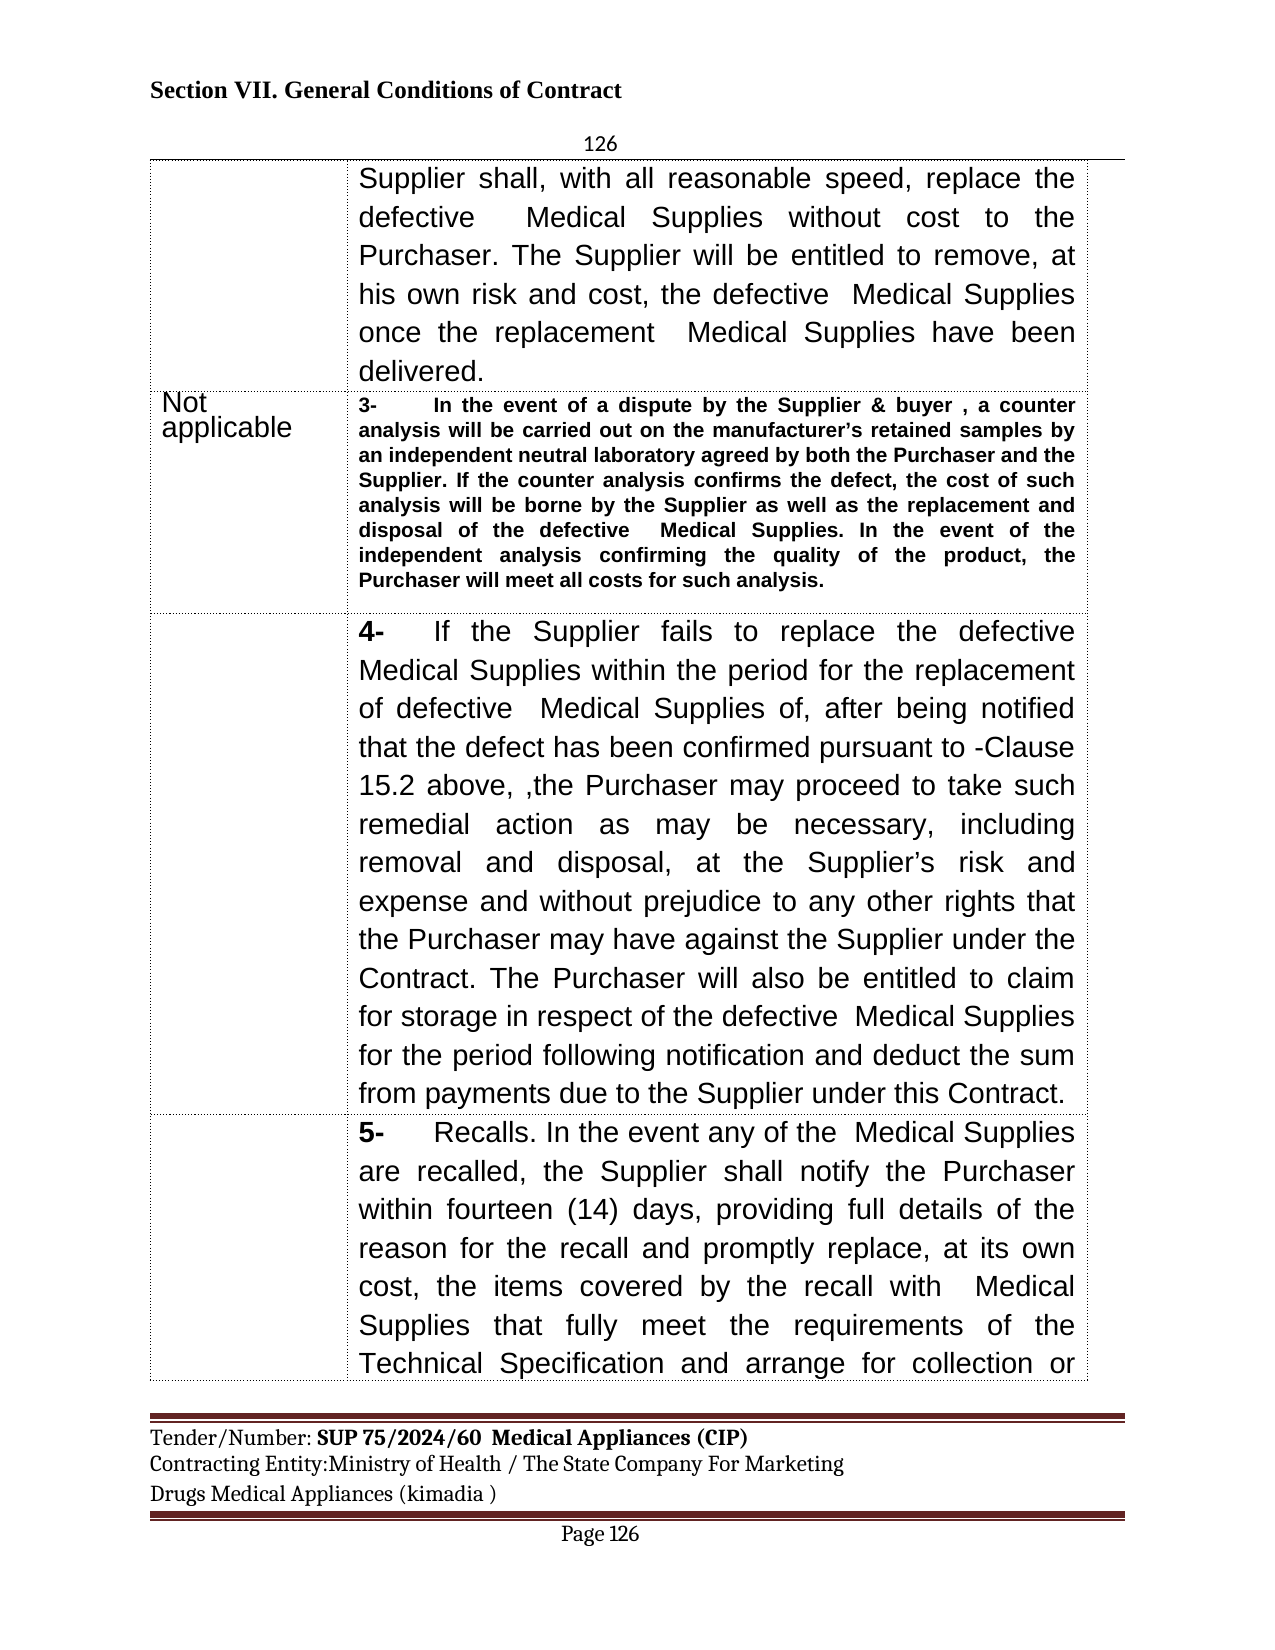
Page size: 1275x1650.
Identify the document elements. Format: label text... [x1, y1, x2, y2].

table_cell [150, 613, 347, 1114]
table_cell 3- In the event of a dispute by the Supplier & buyer , a counter analysis will be carried out on the manufacturer’s retained samples by an independent neutral laboratory agreed by both the Purchaser and the Supplier. If the counter analysis confirms the defect, the cost of such analysis will be borne by the Supplier as well as the replacement and disposal of the defective Medical Supplies. In the event of the independent analysis confirming the quality of the product, the Purchaser will meet all costs for such analysis. [347, 391, 1088, 613]
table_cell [347, 160, 1088, 391]
table_cell 4- If the Supplier fails to replace the defective Medical Supplies within the period for the replacement of defective Medical Supplies of, after being notified that the defect has been confirmed pursuant to -Clause 15.2 above, ,the Purchaser may proceed to take such remedial action as may be necessary, including removal and disposal, at the Supplier’s risk and expense and without prejudice to any other rights that the Purchaser may have against the Supplier under the Contract. The Purchaser will also be entitled to claim for storage in respect of the defective Medical Supplies for the period following notification and deduct the sum from payments due to the Supplier under this Contract. [347, 613, 1088, 1114]
table_cell [150, 160, 347, 391]
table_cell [347, 1114, 1088, 1380]
table_cell [150, 1114, 347, 1380]
table_cell Not applicable [150, 391, 347, 613]
